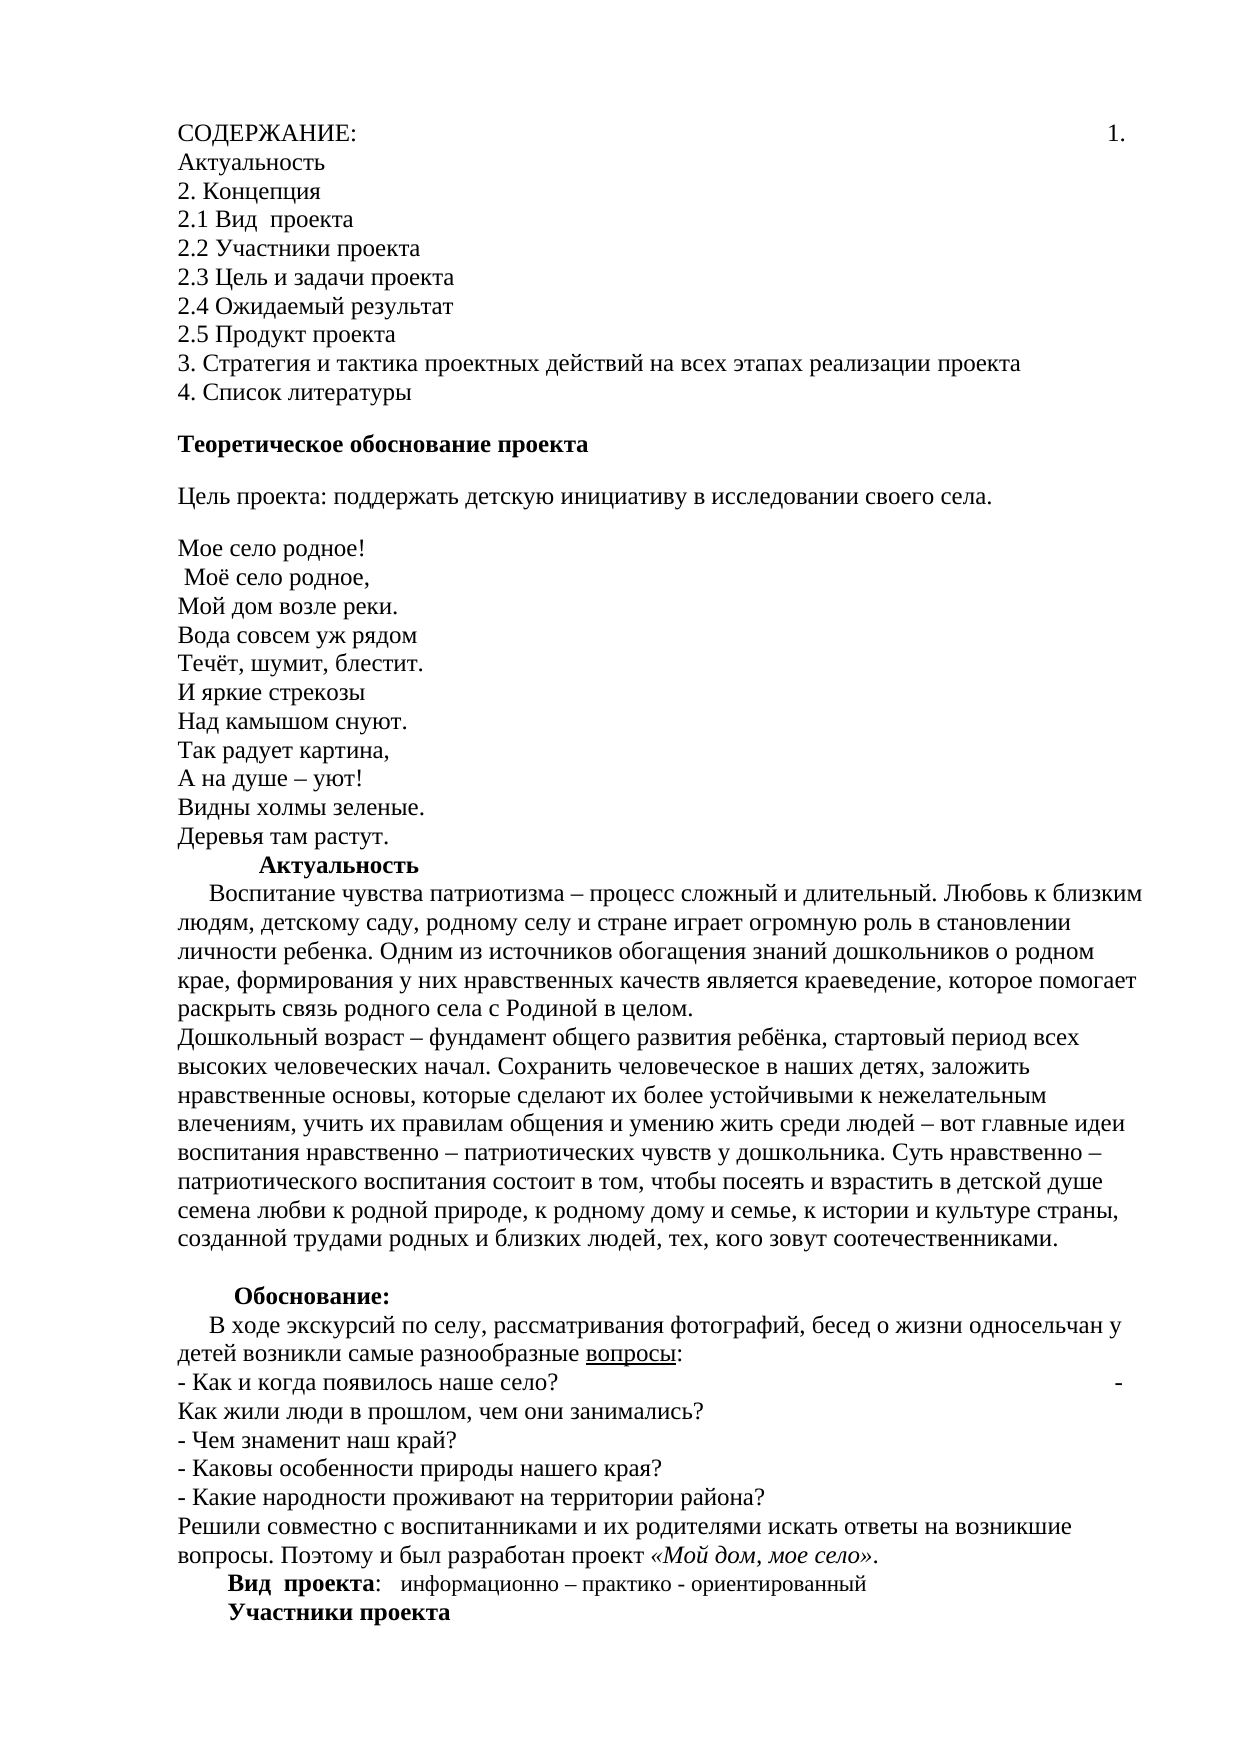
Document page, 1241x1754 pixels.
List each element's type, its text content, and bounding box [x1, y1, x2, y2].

text Теоретическое обоснование проекта [177, 429, 1152, 458]
text Решили совместно с воспитанниками и их родителями искать ответы на возникшие вопросы. Поэтому и был разработан проект «Мой дом, мое село». [177, 1511, 1152, 1568]
text Актуальность [177, 850, 1152, 878]
text В ходе экскурсий по селу, рассматривания фотографий, бесед о жизни односельчан у детей возникли самые разнообразные вопросы: [177, 1310, 1152, 1367]
text Над камышом снуют. [177, 706, 1152, 735]
text - Каковы особенности природы нашего края? [177, 1453, 1152, 1482]
text Деревья там растут. [177, 821, 1152, 850]
text - Какие народности проживают на территории района? [177, 1482, 1152, 1511]
text 2.5 Продукт проекта [177, 319, 1152, 348]
text Мой дом возле реки. [177, 591, 1152, 620]
text И яркие стрекозы [177, 677, 1152, 706]
text - Чем знаменит наш край? [177, 1425, 1152, 1453]
text Мое село родное! [177, 533, 1152, 562]
text Обоснование: [177, 1281, 1152, 1310]
text 2.2 Участники проекта [177, 233, 1152, 262]
text Цель проекта: поддержать детскую инициативу в исследовании своего села. [177, 481, 1152, 510]
text - Как и когда появилось наше село? - Как жили люди в прошлом, чем они занимались? [177, 1367, 1152, 1425]
text Течёт, шумит, блестит. [177, 648, 1152, 677]
text Вид проекта: информационно – практико - ориентированный [177, 1568, 1152, 1597]
text Так радует картина, [177, 735, 1152, 763]
text А на душе – уют! [177, 763, 1152, 792]
text 2.1 Вид проекта [177, 204, 1152, 233]
text 2.3 Цель и задачи проекта [177, 262, 1152, 291]
text 2. Концепция [177, 176, 1152, 204]
text Вода совсем уж рядом [177, 620, 1152, 648]
text СОДЕРЖАНИЕ: 1. Актуальность [177, 118, 1152, 176]
text 2.4 Ожидаемый результат [177, 291, 1152, 319]
text Участники проекта [177, 1597, 1152, 1626]
text Видны холмы зеленые. [177, 792, 1152, 821]
text Воспитание чувства патриотизма – процесс сложный и длительный. Любовь к близким людям, детскому саду, родному селу и стране играет огромную роль в становлении личности ребенка. Одним из источников обогащения знаний дошкольников о родном крае, формирования у них нравственных качеств является краеведение, которое помогает раскрыть связь родного села с Родиной в целом. Дошкольный возраст – фундамент общего развития ребёнка, стартовый период всех высоких человеческих начал. Сохранить человеческое в наших детях, заложить нравственные основы, которые сделают их более устойчивыми к нежелательным влечениям, учить их правилам общения и умению жить среди людей – вот главные идеи воспитания нравственно – патриотических чувств у дошкольника. Суть нравственно – патриотического воспитания состоит в том, чтобы посеять и взрастить в детской душе семена любви к родной природе, к родному дому и семье, к истории и культуре страны, созданной трудами родных и близких людей, тех, кого зовут соотечественниками. [177, 878, 1152, 1252]
text 3. Стратегия и тактика проектных действий на всех этапах реализации проекта 4. Список литературы [177, 348, 1152, 406]
text Моё село родное, [177, 562, 1152, 591]
